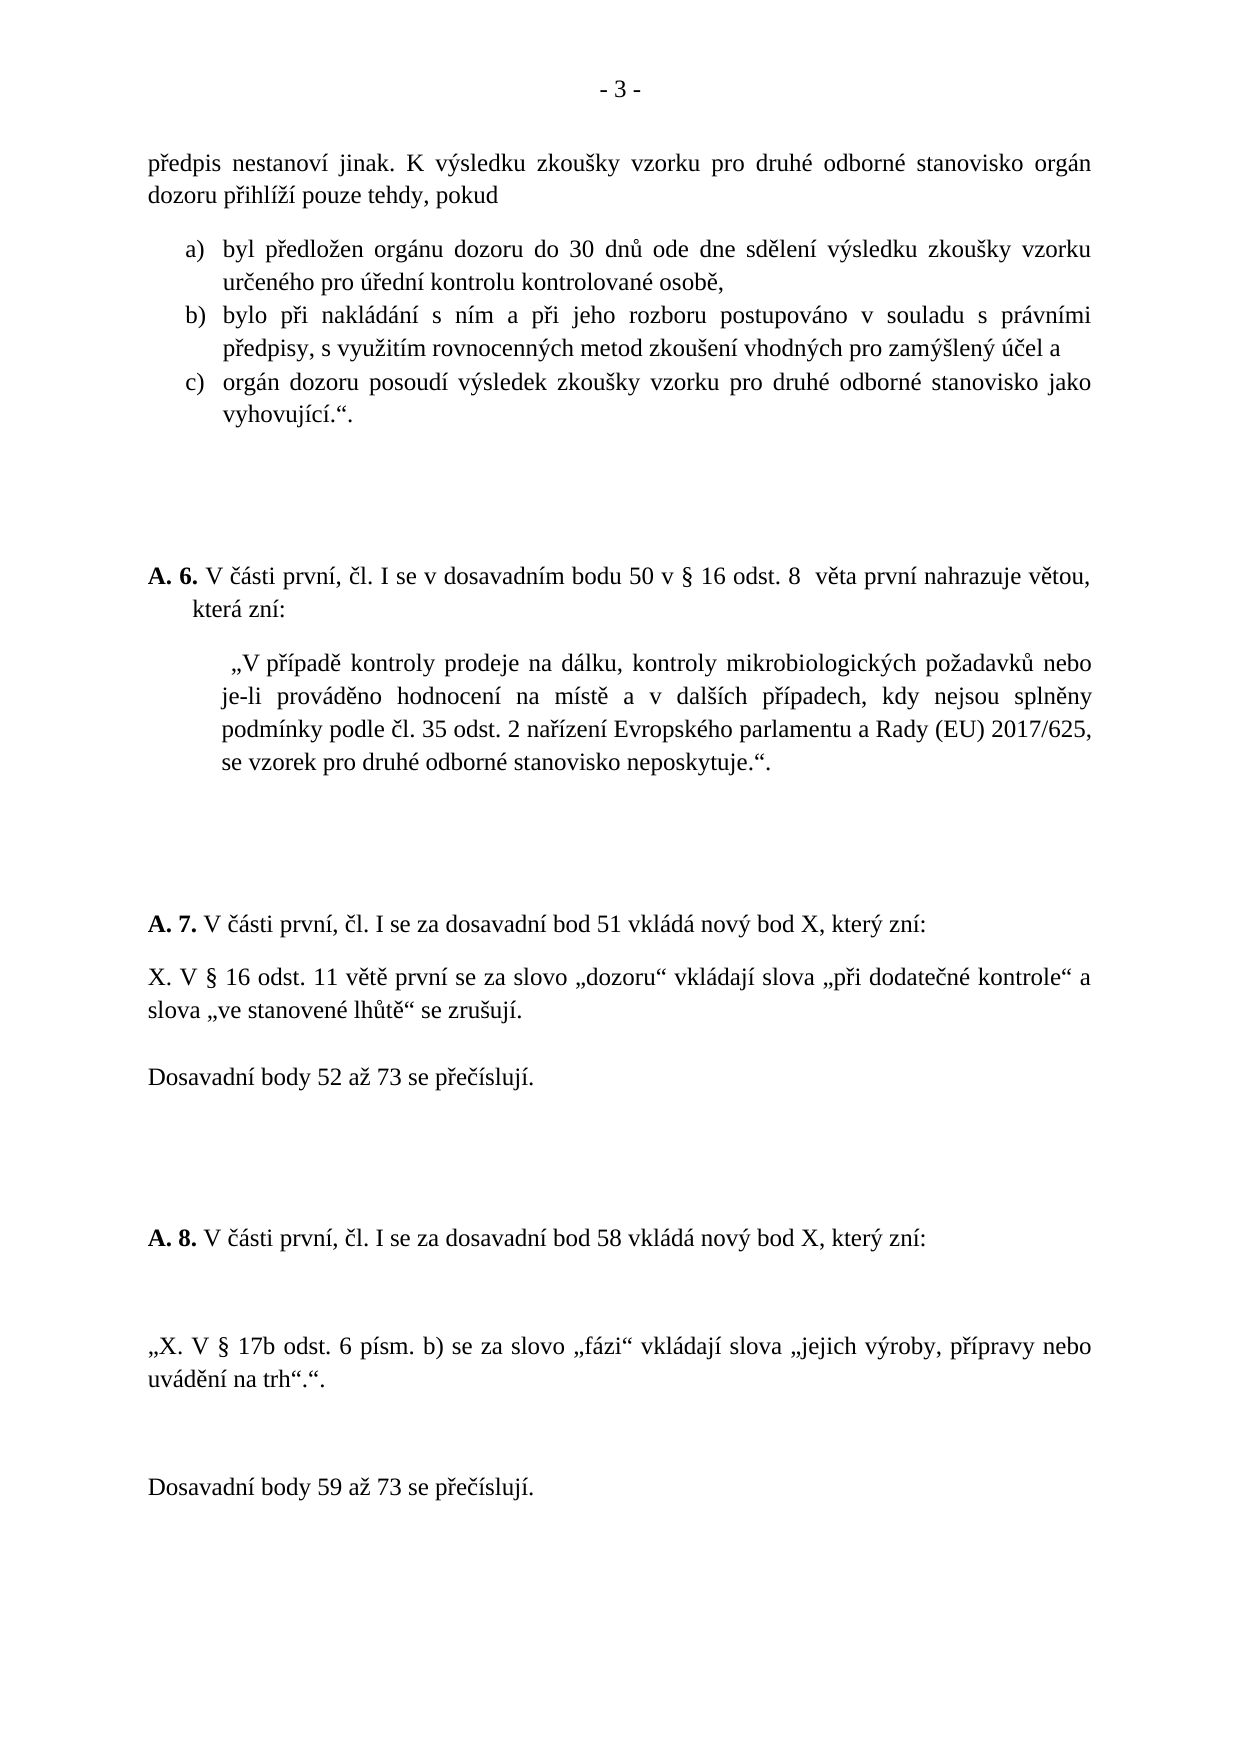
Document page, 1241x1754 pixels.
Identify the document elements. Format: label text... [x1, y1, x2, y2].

text A. 8. V části první, čl. I se za dosavadní bod 58 vkládá nový bod X, který zní: [148, 1223, 1093, 1252]
text A. 7. V části první, čl. I se za dosavadní bod 51 vkládá nový bod X, který zní: [148, 909, 1093, 937]
list bylo při nakládání s ním a při jeho rozboru postupováno v souladu s právními předpisy, s využitím rovnocenných metod zkoušení vhodných pro zamýšlený účel a [185, 301, 1093, 362]
list „V případě kontroly prodeje na dálku, kontroly mikrobiologických požadavků nebo je-li prováděno hodnocení na místě a v dalších případech, kdy nejsou splněny podmínky podle čl. 35 odst. 2 nařízení Evropského parlamentu a Rady (EU) 2017/625, se vzorek pro druhé odborné stanovisko neposkytuje.“. [221, 648, 1093, 776]
list orgán dozoru posoudí výsledek zkoušky vzorku pro druhé odborné stanovisko jako vyhovující.“. [185, 367, 1093, 428]
text „X. V § 17b odst. 6 písm. b) se za slovo „fázi“ vkládají slova „jejich výroby, přípravy nebo uvádění na trh“.“. [148, 1331, 1093, 1393]
list Dosavadní body 52 až 73 se přečíslují. [148, 1062, 1093, 1090]
list byl předložen orgánu dozoru do 30 dnů ode dne sdělení výsledku zkoušky vzorku určeného pro úřední kontrolu kontrolované osobě, [185, 234, 1093, 296]
text Dosavadní body 59 až 73 se přečíslují. [148, 1472, 1093, 1500]
text A. 6. V části první, čl. I se v dosavadním bodu 50 v § 16 odst. 8 věta první nahrazuje větou, která zní: [148, 561, 1093, 623]
list X. V § 16 odst. 11 větě první se za slovo „dozoru“ vkládají slova „při dodatečné kontrole“ a slova „ve stanovené lhůtě“ se zrušují. [148, 962, 1093, 1024]
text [148, 148, 1093, 209]
